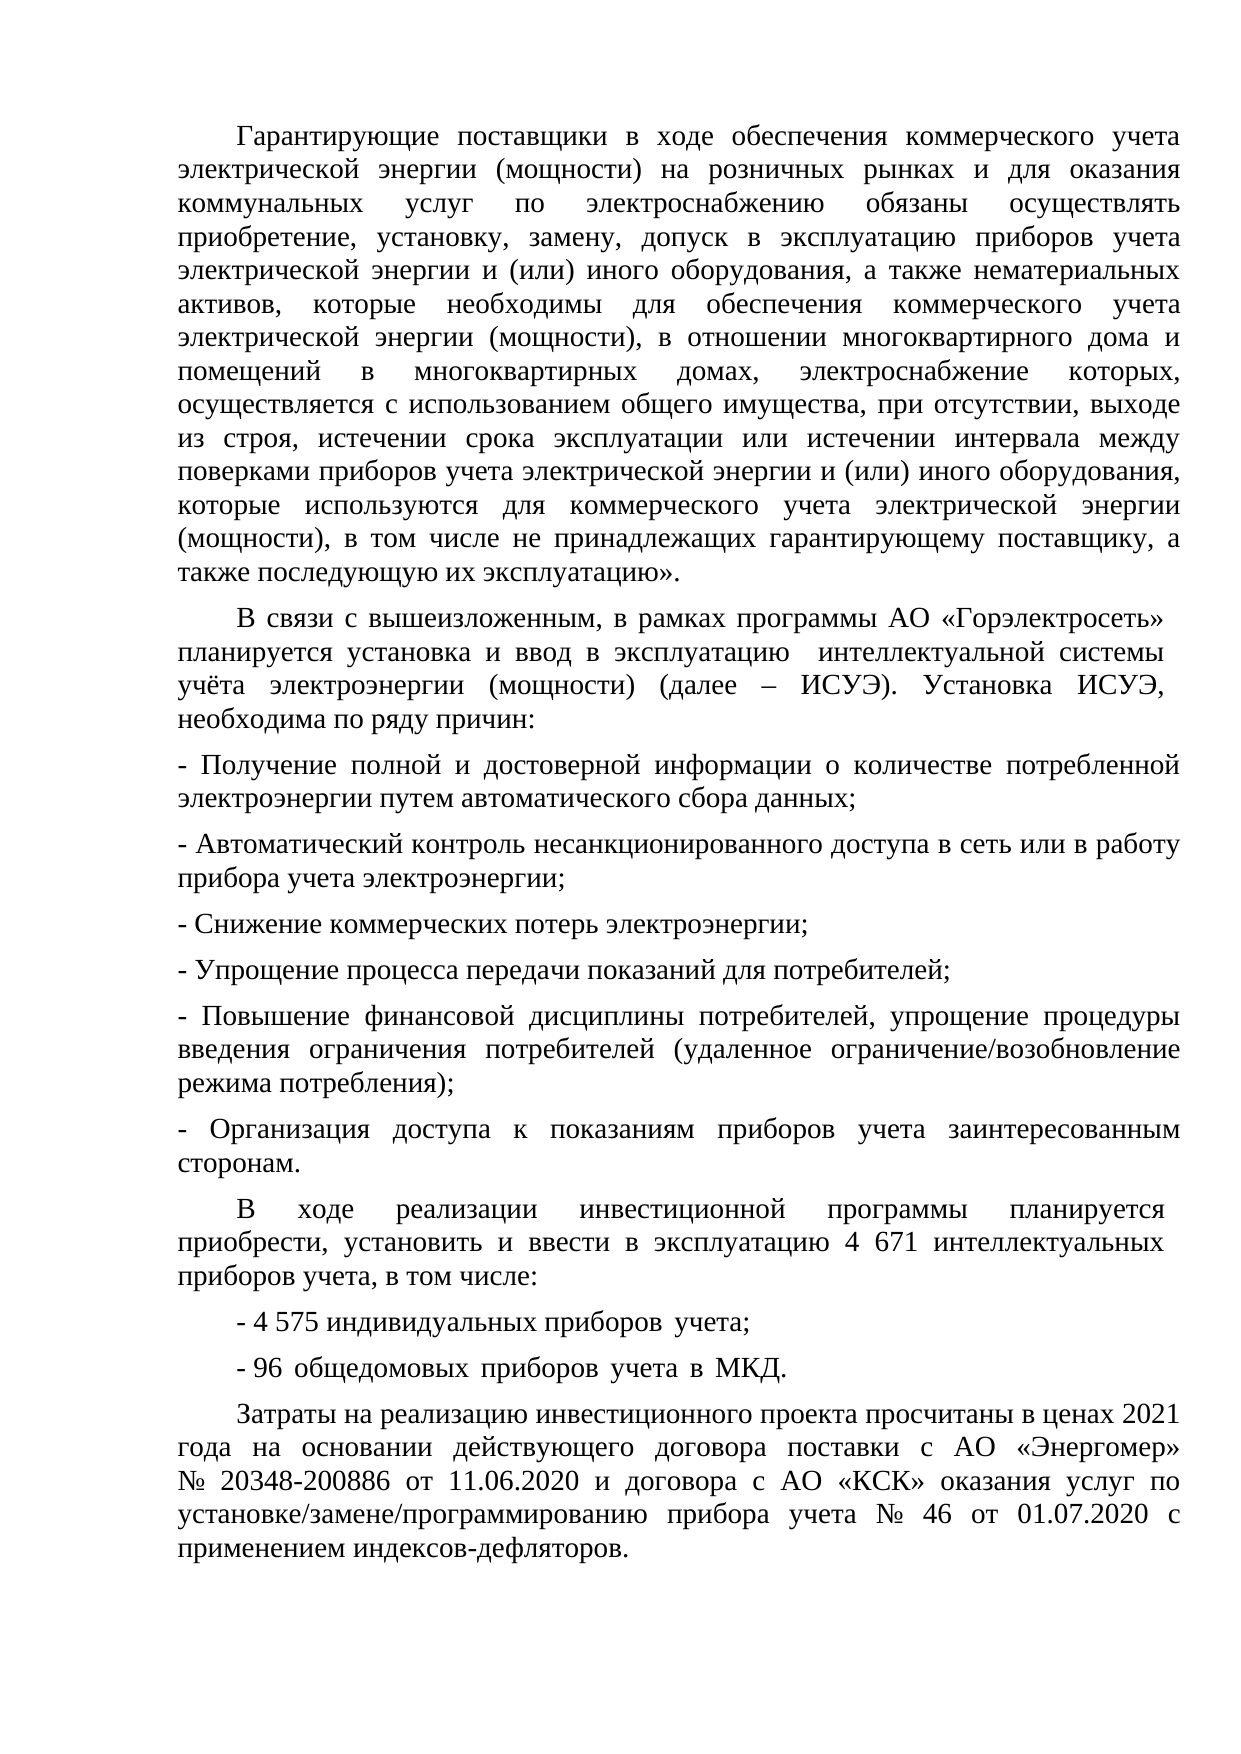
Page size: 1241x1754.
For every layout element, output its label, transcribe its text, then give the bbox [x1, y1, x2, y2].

text - Повышение финансовой дисциплины потребителей, упрощение процедуры введения ограничения потребителей (удаленное ограничение/возобновление режима потребления); [177, 998, 1181, 1099]
text - Снижение коммерческих потерь электроэнергии; [177, 906, 1181, 939]
text Затраты на реализацию инвестиционного проекта просчитаны в ценах 2021 года на основании действующего договора поставки с АО «Энергомер» № 20348-200886 от 11.06.2020 и договора с АО «КСК» оказания услуг по установке/замене/программированию прибора учета № 46 от 01.07.2020 с применением индексов-дефляторов. [177, 1396, 1181, 1564]
text В ходе реализации инвестиционной программы планируется приобрести, установить и ввести в эксплуатацию 4 671 интеллектуальных приборов учета, в том числе: [177, 1191, 1165, 1291]
text - 4 575 индивидуальных приборов учета; [177, 1304, 1165, 1337]
text - Получение полной и достоверной информации о количестве потребленной электроэнергии путем автоматического сбора данных; [177, 747, 1181, 814]
text - Организация доступа к показаниям приборов учета заинтересованным сторонам. [177, 1111, 1181, 1178]
text - Упрощение процесса передачи показаний для потребителей; [177, 952, 1181, 986]
text - 96 общедомовых приборов yчeтa в МКД. [177, 1350, 1165, 1383]
text Гарантирующие поставщики в ходе обеспечения коммерческого учета электрической энергии (мощности) на розничных рынках и для оказания коммунальных услуг по электроснабжению обязаны осуществлять приобретение, установку, замену, допуск в эксплуатацию приборов учета электрической энергии и (или) иного оборудования, а также нематериальных активов, которые необходимы для обеспечения коммерческого учета электрической энергии (мощности), в отношении многоквартирного дома и помещений в многоквартирных домах, электроснабжение которых, осуществляется с использованием общего имущества, при отсутствии, выходе из строя, истечении срока эксплуатации или истечении интервала между поверками приборов учета электрической энергии и (или) иного оборудования, которые используются для коммерческого учета электрической энергии (мощности), в том числе не принадлежащих гарантирующему поставщику, а также последующую их эксплуатацию». [177, 118, 1181, 588]
text В связи с вышеизложенным, в рамках программы АО «Горэлектросеть» планируется установка и ввод в эксплуатацию интеллектуальной системы учёта электроэнергии (мощности) (далее – ИСУЭ). Установка ИСУЭ, необходима по ряду причин: [177, 600, 1165, 734]
text - Автоматический контроль несанкционированного доступа в сеть или в работу прибора учета электроэнергии; [177, 826, 1181, 893]
